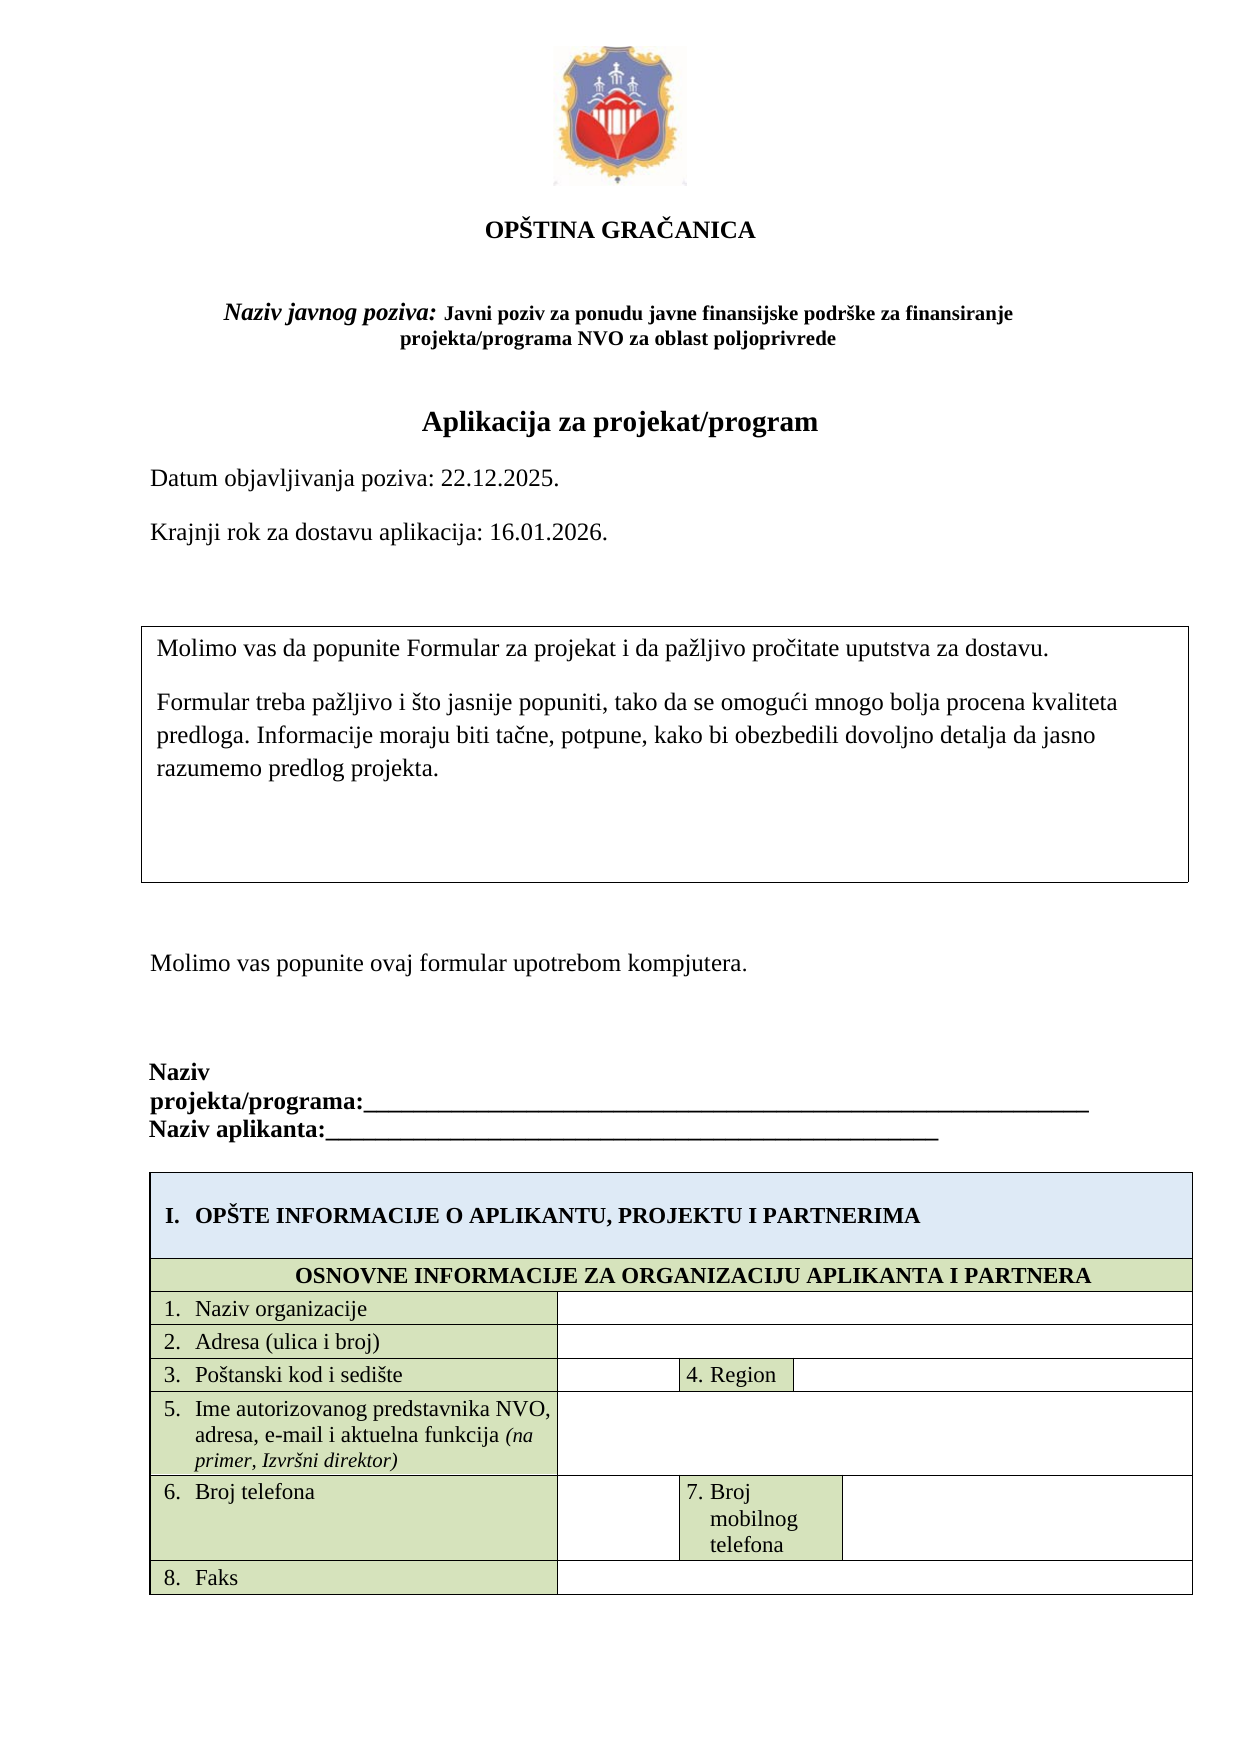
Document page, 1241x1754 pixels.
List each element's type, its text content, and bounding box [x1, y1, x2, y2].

text Datum objavljivanja poziva: 22.12.2025. [150, 463, 1090, 492]
table_header OPŠTE INFORMACIJE O APLIKANTU, PROJEKTU I PARTNERIMA [194, 1173, 1192, 1258]
table_cell 3. [151, 1359, 194, 1391]
table_header I. [151, 1173, 194, 1258]
table_cell [558, 1392, 1192, 1474]
table_cell [794, 1359, 1192, 1391]
table_cell 8. [151, 1561, 194, 1594]
table_cell 5. [151, 1392, 194, 1474]
table_cell 4. [680, 1359, 709, 1391]
table_cell Ime autorizovanog predstavnika NVO, adresa, e-mail i aktuelna funkcija (na primer, Izvršni direktor) [194, 1392, 557, 1474]
table_cell [558, 1292, 1192, 1324]
table_cell 7. [680, 1476, 709, 1560]
picture [553, 46, 687, 186]
text Aplikacija za projekat/program [150, 404, 1090, 437]
text Naziv aplikanta:_________________________________________________ [149, 1114, 1090, 1143]
table_cell Region [709, 1359, 793, 1391]
table_cell [558, 1561, 1192, 1594]
table_cell [151, 1259, 194, 1291]
text Naziv javnog poziva: Javni poziv za ponudu javne finansijske podrške za finansiranje projekta/programa NVO za oblast poljoprivrede [160, 297, 1076, 350]
table_cell [843, 1476, 1192, 1560]
table_cell [558, 1476, 679, 1560]
table_cell 2. [151, 1325, 194, 1358]
table_cell [558, 1325, 1192, 1358]
table_cell 1. [151, 1292, 194, 1324]
text OPŠTINA GRAČANICA [150, 215, 1090, 243]
table_cell Broj telefona [194, 1476, 557, 1560]
table_cell Poštanski kod i sedište [194, 1359, 557, 1391]
table_cell Naziv organizacije [194, 1292, 557, 1324]
table_cell 6. [151, 1476, 194, 1560]
text Molimo vas popunite ovaj formular upotrebom kompjutera. [150, 948, 1090, 977]
text Naziv projekta/programa:__________________________________________________________ [149, 1057, 1090, 1114]
table_cell Faks [194, 1561, 557, 1594]
table_cell Adresa (ulica i broj) [194, 1325, 557, 1358]
table_cell OSNOVNE INFORMACIJE ZA ORGANIZACIJU APLIKANTA I PARTNERA [194, 1259, 1192, 1291]
table_cell [558, 1359, 679, 1391]
text Krajnji rok za dostavu aplikacija: 16.01.2026. [150, 517, 1090, 546]
table_cell Broj mobilnog telefona [709, 1476, 842, 1560]
